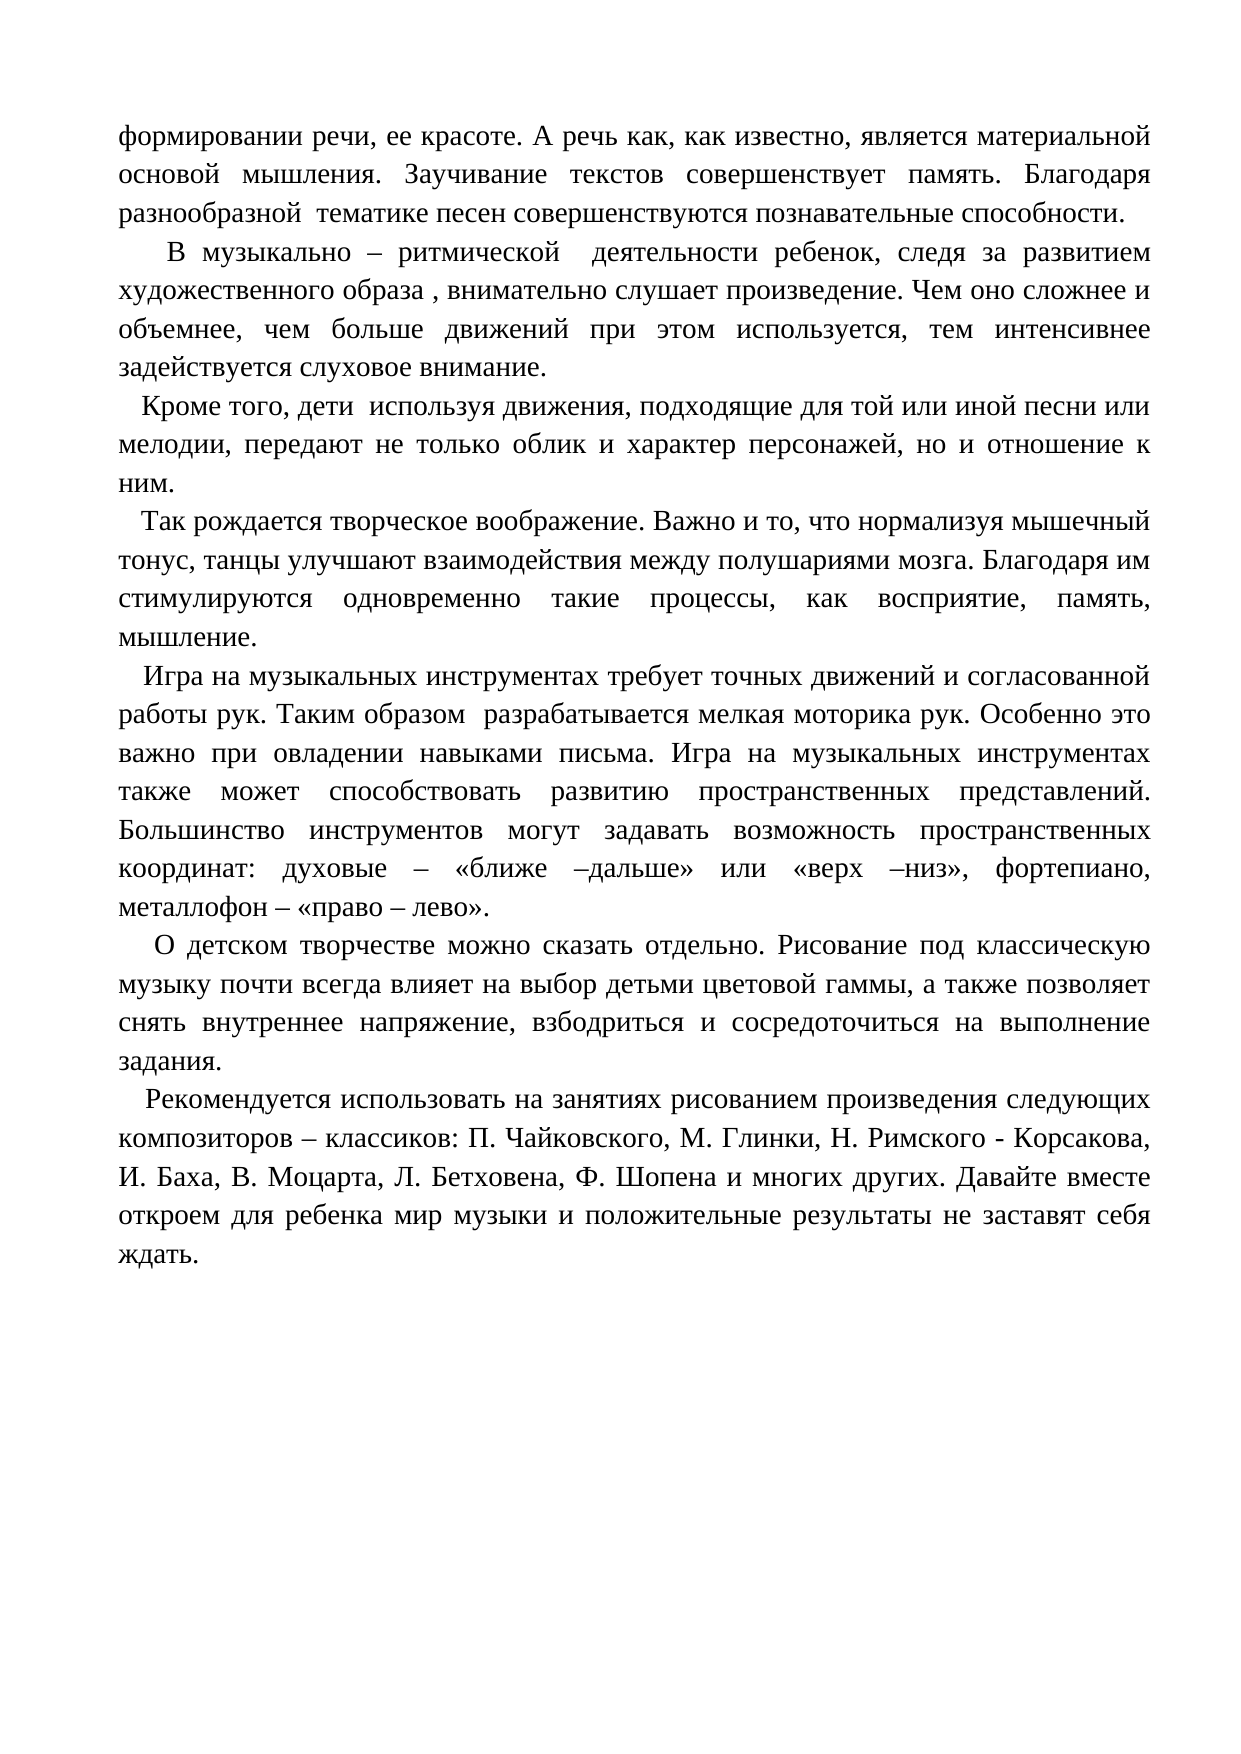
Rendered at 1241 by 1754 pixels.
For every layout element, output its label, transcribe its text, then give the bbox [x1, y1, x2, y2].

text В музыкально – ритмической деятельности ребенок, следя за развитием художественного образа , внимательно слушает произведение. Чем оно сложнее и объемнее, чем больше движений при этом используется, тем интенсивнее задействуется слуховое внимание. [118, 234, 1152, 383]
text Игра на музыкальных инструментах требует точных движений и согласованной работы рук. Таким образом разрабатывается мелкая моторика рук. Особенно это важно при овладении навыками письма. Игра на музыкальных инструментах также может способствовать развитию пространственных представлений. Большинство инструментов могут задавать возможность пространственных координат: духовые – «ближе –дальше» или «верх –низ», фортепиано, металлофон – «право – лево». [118, 658, 1152, 922]
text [118, 118, 1152, 229]
text Рекомендуется использовать на занятиях рисованием произведения следующих композиторов – классиков: П. Чайковского, М. Глинки, Н. Римского - Корсакова, И. Баха, В. Моцарта, Л. Бетховена, Ф. Шопена и многих других. Давайте вместе откроем для ребенка мир музыки и положительные результаты не заставят себя ждать. [118, 1082, 1152, 1269]
text Так рождается творческое воображение. Важно и то, что нормализуя мышечный тонус, танцы улучшают взаимодействия между полушариями мозга. Благодаря им стимулируются одновременно такие процессы, как восприятие, память, мышление. [118, 503, 1152, 653]
text О детском творчестве можно сказать отдельно. Рисование под классическую музыку почти всегда влияет на выбор детьми цветовой гаммы, а также позволяет снять внутреннее напряжение, взбодриться и сосредоточиться на выполнение задания. [118, 927, 1152, 1077]
text Кроме того, дети используя движения, подходящие для той или иной песни или мелодии, передают не только облик и характер персонажей, но и отношение к ним. [118, 388, 1152, 498]
